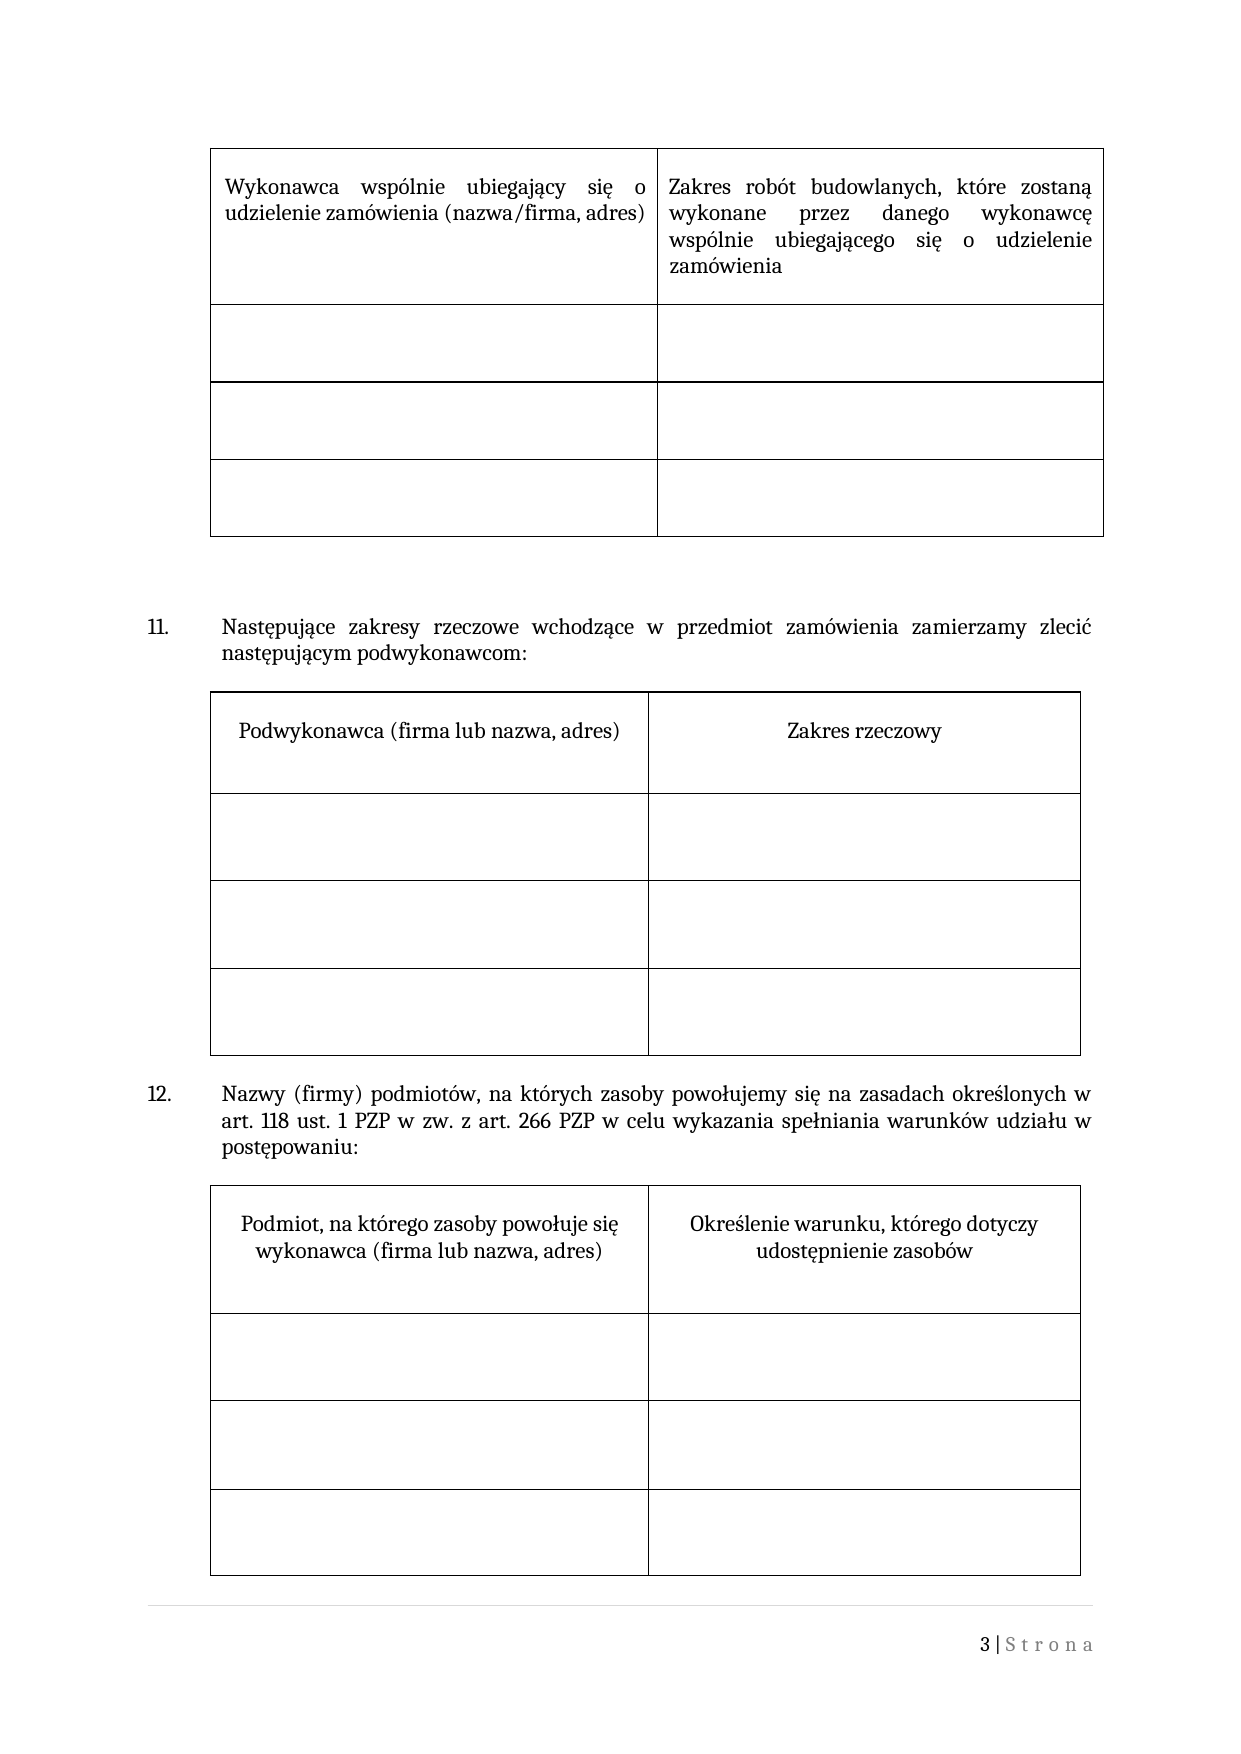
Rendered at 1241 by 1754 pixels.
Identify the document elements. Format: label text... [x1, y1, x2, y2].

table_cell [649, 1490, 1080, 1575]
table_cell [649, 794, 1080, 880]
table_cell [211, 1401, 648, 1488]
table_cell [658, 383, 1103, 459]
text 12. Nazwy (firmy) podmiotów, na których zasoby powołujemy się na zasadach określonych w art. 118 ust. 1 PZP w zw. z art. 266 PZP w celu wykazania spełniania warunków udziału w postępowaniu: [148, 1081, 1093, 1160]
text 11. Następujące zakresy rzeczowe wchodzące w przedmiot zamówienia zamierzamy zlecić następującym podwykonawcom: [148, 614, 1093, 666]
table_header Zakres robót budowlanych, które zostaną wykonane przez danego wykonawcę wspólnie ubiegającego się o udzielenie zamówienia [658, 149, 1103, 304]
table_cell [211, 383, 657, 459]
table_header Zakres rzeczowy [649, 693, 1080, 793]
table_cell [649, 1401, 1080, 1488]
table_header Podmiot, na którego zasoby powołuje się wykonawca (firma lub nazwa, adres) [211, 1186, 648, 1313]
table_cell [211, 1314, 648, 1400]
table_cell [658, 305, 1103, 381]
table_cell [658, 460, 1103, 536]
table_cell [211, 305, 657, 381]
table_cell [211, 1490, 648, 1575]
table_cell [649, 881, 1080, 968]
table_cell [211, 460, 657, 536]
table_cell [211, 881, 648, 968]
table_cell [649, 969, 1080, 1055]
table_cell [211, 969, 648, 1055]
table_header Określenie warunku, którego dotyczy udostępnienie zasobów [649, 1186, 1080, 1313]
table_cell [211, 794, 648, 880]
table_header Wykonawca wspólnie ubiegający się o udzielenie zamówienia (nazwa/firma, adres) [211, 149, 657, 304]
table_cell [649, 1314, 1080, 1400]
table_header Podwykonawca (firma lub nazwa, adres) [211, 693, 648, 793]
